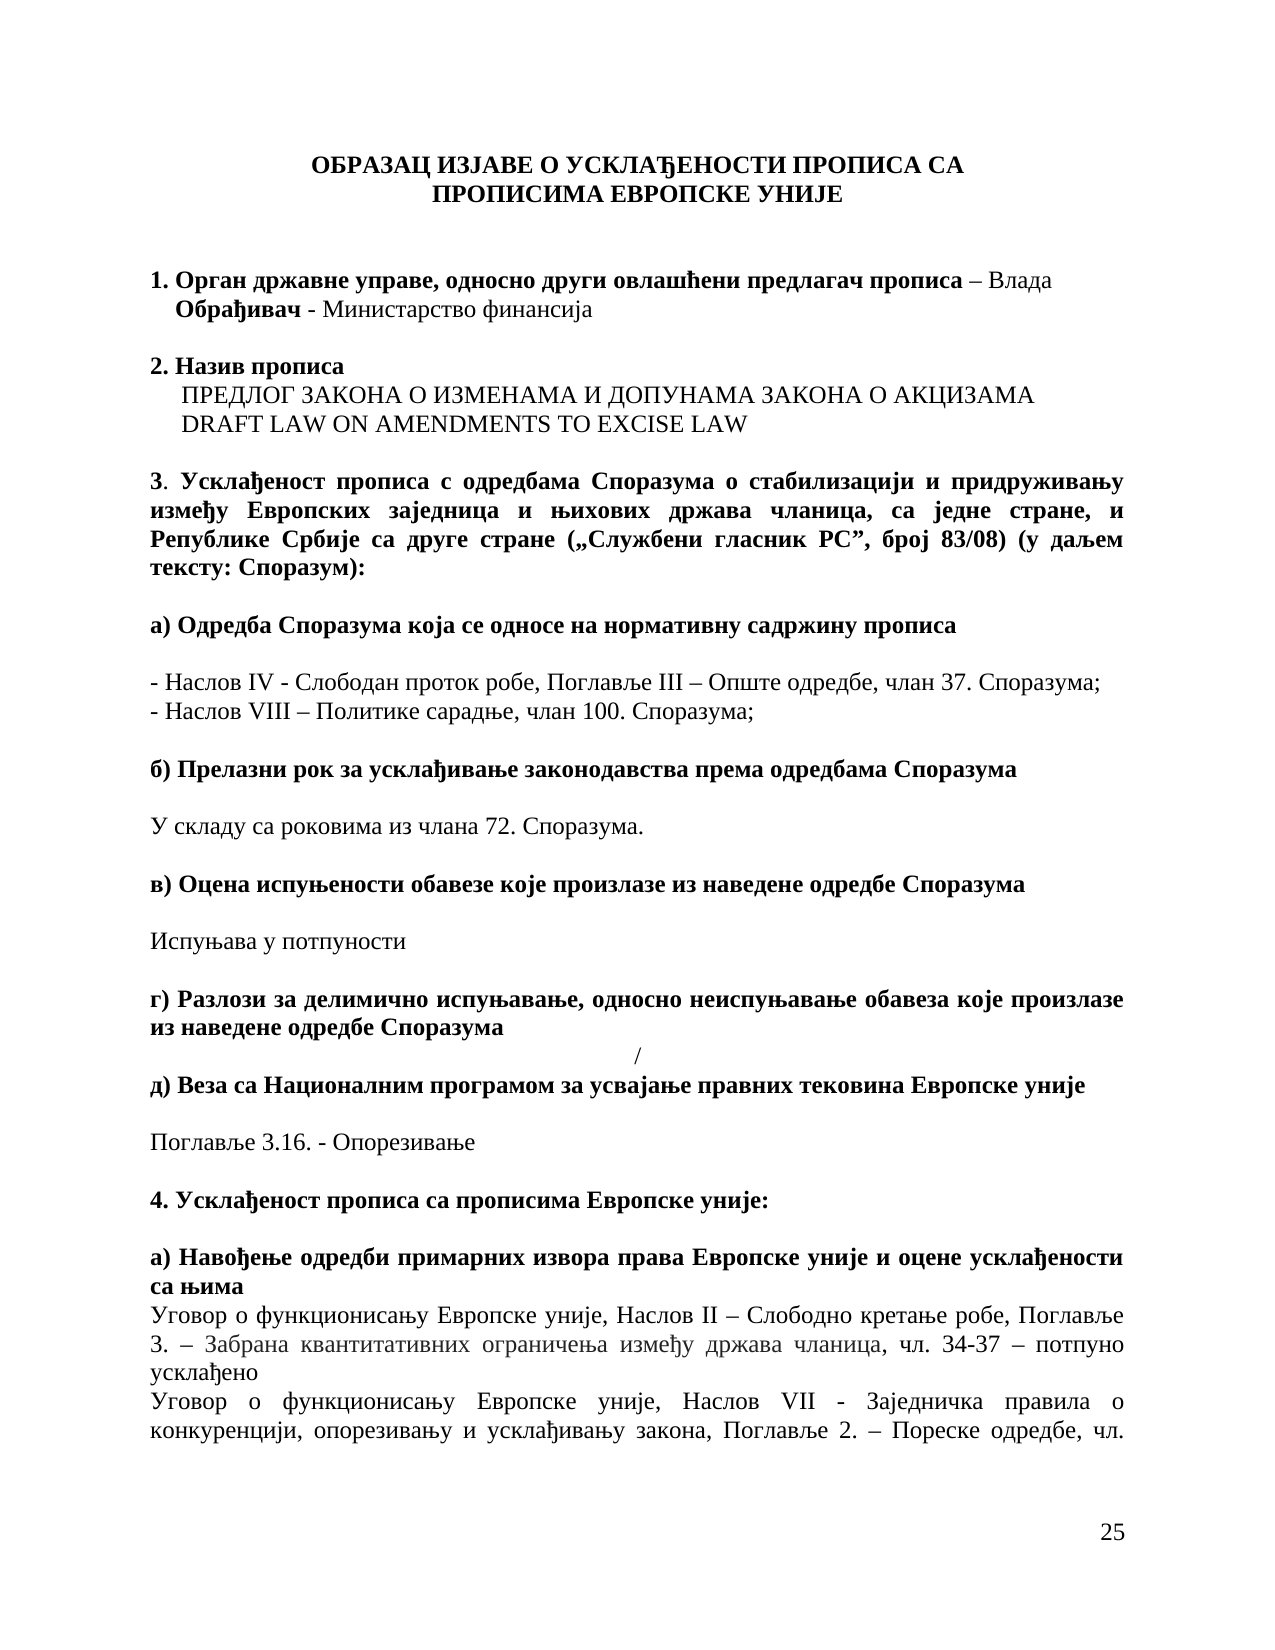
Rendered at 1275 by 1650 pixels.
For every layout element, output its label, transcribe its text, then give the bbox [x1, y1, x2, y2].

text OБРАЗАЦ ИЗЈАВЕ О УСКЛАЂЕНОСТИ ПРОПИСА СА [150, 150, 1125, 179]
text ПРЕДЛОГ ЗАКОНА О ИЗМЕНАМА И ДОПУНАМА ЗАКОНА О АКЦИЗАМА [150, 380, 1125, 409]
text Обрађивач - Министарство финансија [150, 294, 1125, 322]
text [150, 1386, 1125, 1444]
text 2. Назив прописа [150, 351, 1125, 380]
text / [150, 1041, 1125, 1070]
text Поглавље 3.16. - Опорезивање [150, 1127, 1125, 1156]
text б) Прелазни рок за усклађивање законодавства према одредбама Споразума [150, 754, 1125, 782]
text 1. Орган државне управе, односно други овлашћени предлагач прописа – Влада [150, 265, 1125, 294]
text в) Оцена испуњености обавезе које произлазе из наведене одредбе Споразума [150, 869, 1125, 897]
text ПРОПИСИМА ЕВРОПСКЕ УНИЈЕ [150, 179, 1125, 207]
text - Наслов VIII – Политике сарадње, члан 100. Споразума; [150, 696, 1125, 725]
text Испуњава у потпуности [150, 926, 1125, 955]
text а) Одредба Споразума која се односе на нормативну садржину прописа [150, 610, 1125, 639]
text г) Разлози за делимично испуњавање, односно неиспуњавање обавеза које произлазе из наведене одредбе Споразума [150, 984, 1125, 1041]
text Уговор о функционисању Европске уније, Наслов II – Слободно кретање робе, Поглавље 3. – Забрана квантитативних ограничења између држава чланица, чл. 34-37 – потпуно усклађено [150, 1300, 1125, 1386]
text DRAFT LAW ON AMENDMENTS TO ЕXCISE LAW [150, 409, 1125, 437]
text 3. Усклађеност прописа с одредбама Споразума о стабилизацији и придруживању између Европских заједница и њихових држава чланица, са једне стране, и Републике Србије са друге стране („Службени гласник РС”, број 83/08) (у даљем тексту: Споразум): [150, 466, 1125, 581]
text а) Навођење одредби примарних извора права Европске уније и оцене усклађености са њима [150, 1242, 1125, 1300]
text д) Веза са Националним програмом за усвајање правних тековина Европске уније [150, 1070, 1125, 1099]
text У складу са роковима из члана 72. Споразума. [150, 811, 1125, 840]
text 4. Усклађеност прописа са прописима Европске уније: [150, 1185, 1125, 1214]
text - Наслов IV - Слободан проток робе, Поглавље III – Опште одредбе, члан 37. Споразума; [150, 667, 1125, 696]
